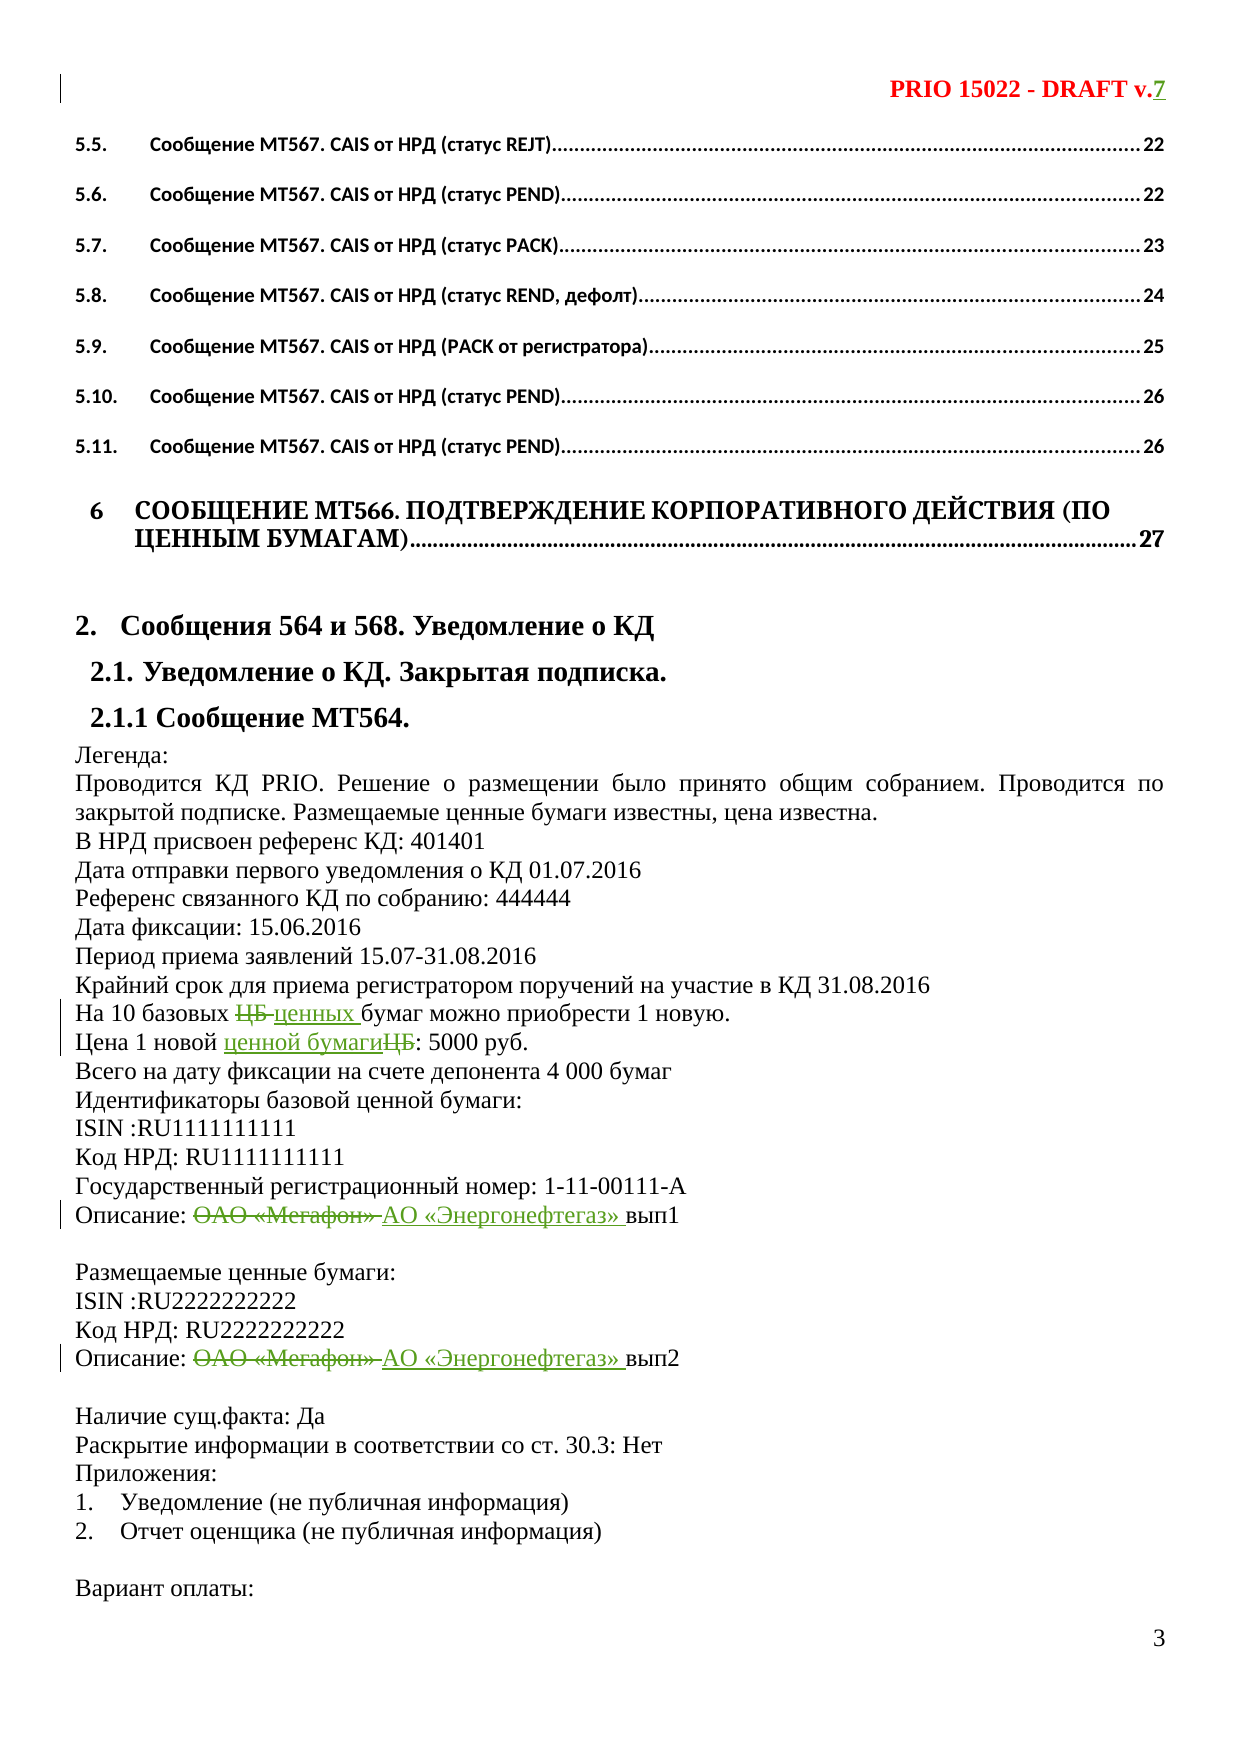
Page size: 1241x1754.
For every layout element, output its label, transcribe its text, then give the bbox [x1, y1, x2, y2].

text 5.11. Сообщение МТ567. CAIS от НРД (статус PEND). 26 [75, 434, 1165, 459]
text На 10 базовых бумаг можно приобрести 1 новую. [75, 998, 1165, 1027]
text Всего на дату фиксации на счете депонента 4 000 бумаг [75, 1056, 1165, 1085]
text Цена 1 новой : 5000 руб. [75, 1027, 1165, 1056]
text Описание: вып1 [75, 1200, 1165, 1228]
text Код НРД: RU2222222222 [75, 1315, 1165, 1343]
text 2. Отчет оценщика (не публичная информация) [75, 1516, 1165, 1545]
subtitle Сообщения 564 и 568. Уведомление о КД [75, 608, 1165, 641]
text Приложения: [75, 1458, 1165, 1487]
text 5.6. Сообщение МТ567. CAIS от НРД (статус PEND). 22 [75, 182, 1165, 207]
text 1. Уведомление (не публичная информация) [75, 1487, 1165, 1516]
text Дата фиксации: 15.06.2016 [75, 912, 1165, 941]
text 5.8. Сообщение МТ567. CAIS от НРД (статус REND, дефолт). 24 [75, 282, 1165, 308]
text Проводится КД PRIO. Решение о размещении было принято общим собранием. Проводится по закрытой подписке. Размещаемые ценные бумаги известны, цена известна. [75, 768, 1165, 826]
subtitle 2.1.1 Сообщение MT564. [90, 700, 1165, 733]
text Вариант оплаты: [75, 1573, 1165, 1602]
text Дата отправки первого уведомления о КД 01.07.2016 [75, 855, 1165, 883]
text В НРД присвоен референс КД: 401401 [75, 826, 1165, 855]
text Референс связанного КД по собранию: 444444 [75, 883, 1165, 912]
text Размещаемые ценные бумаги: [75, 1257, 1165, 1286]
list Легенда: [75, 740, 1165, 768]
text Идентификаторы базовой ценной бумаги: [75, 1085, 1165, 1113]
text 5.9. Сообщение МТ567. CAIS от НРД (PACK от регистратора). 25 [75, 333, 1165, 358]
text Раскрытие информации в соответствии со ст. 30.3: Нет [75, 1430, 1165, 1458]
text ISIN :RU1111111111 [75, 1113, 1165, 1142]
text Государственный регистрационный номер: 1-11-00111-A [75, 1171, 1165, 1200]
text 5.5. Сообщение МТ567. CAIS от НРД (статус REJT). 22 [75, 131, 1165, 157]
text Код НРД: RU1111111111 [75, 1142, 1165, 1171]
text Описание: вып2 [75, 1343, 1165, 1372]
text Крайний срок для приема регистратором поручений на участие в КД 31.08.2016 [75, 970, 1165, 998]
text 6 Сообщение МТ566. Подтверждение корпоративного действия (по ценным бумагам). 27 [90, 497, 1165, 554]
text 5.10. Сообщение МТ567. CAIS от НРД (статус PEND). 26 [75, 383, 1165, 409]
subtitle Уведомление о КД. Закрытая подписка. [90, 654, 1165, 687]
text Период приема заявлений 15.07-31.08.2016 [75, 941, 1165, 970]
text 5.7. Сообщение МТ567. CAIS от НРД (статус PACK). 23 [75, 232, 1165, 257]
text ISIN :RU2222222222 [75, 1286, 1165, 1315]
text Наличие сущ.факта: Да [75, 1401, 1165, 1430]
